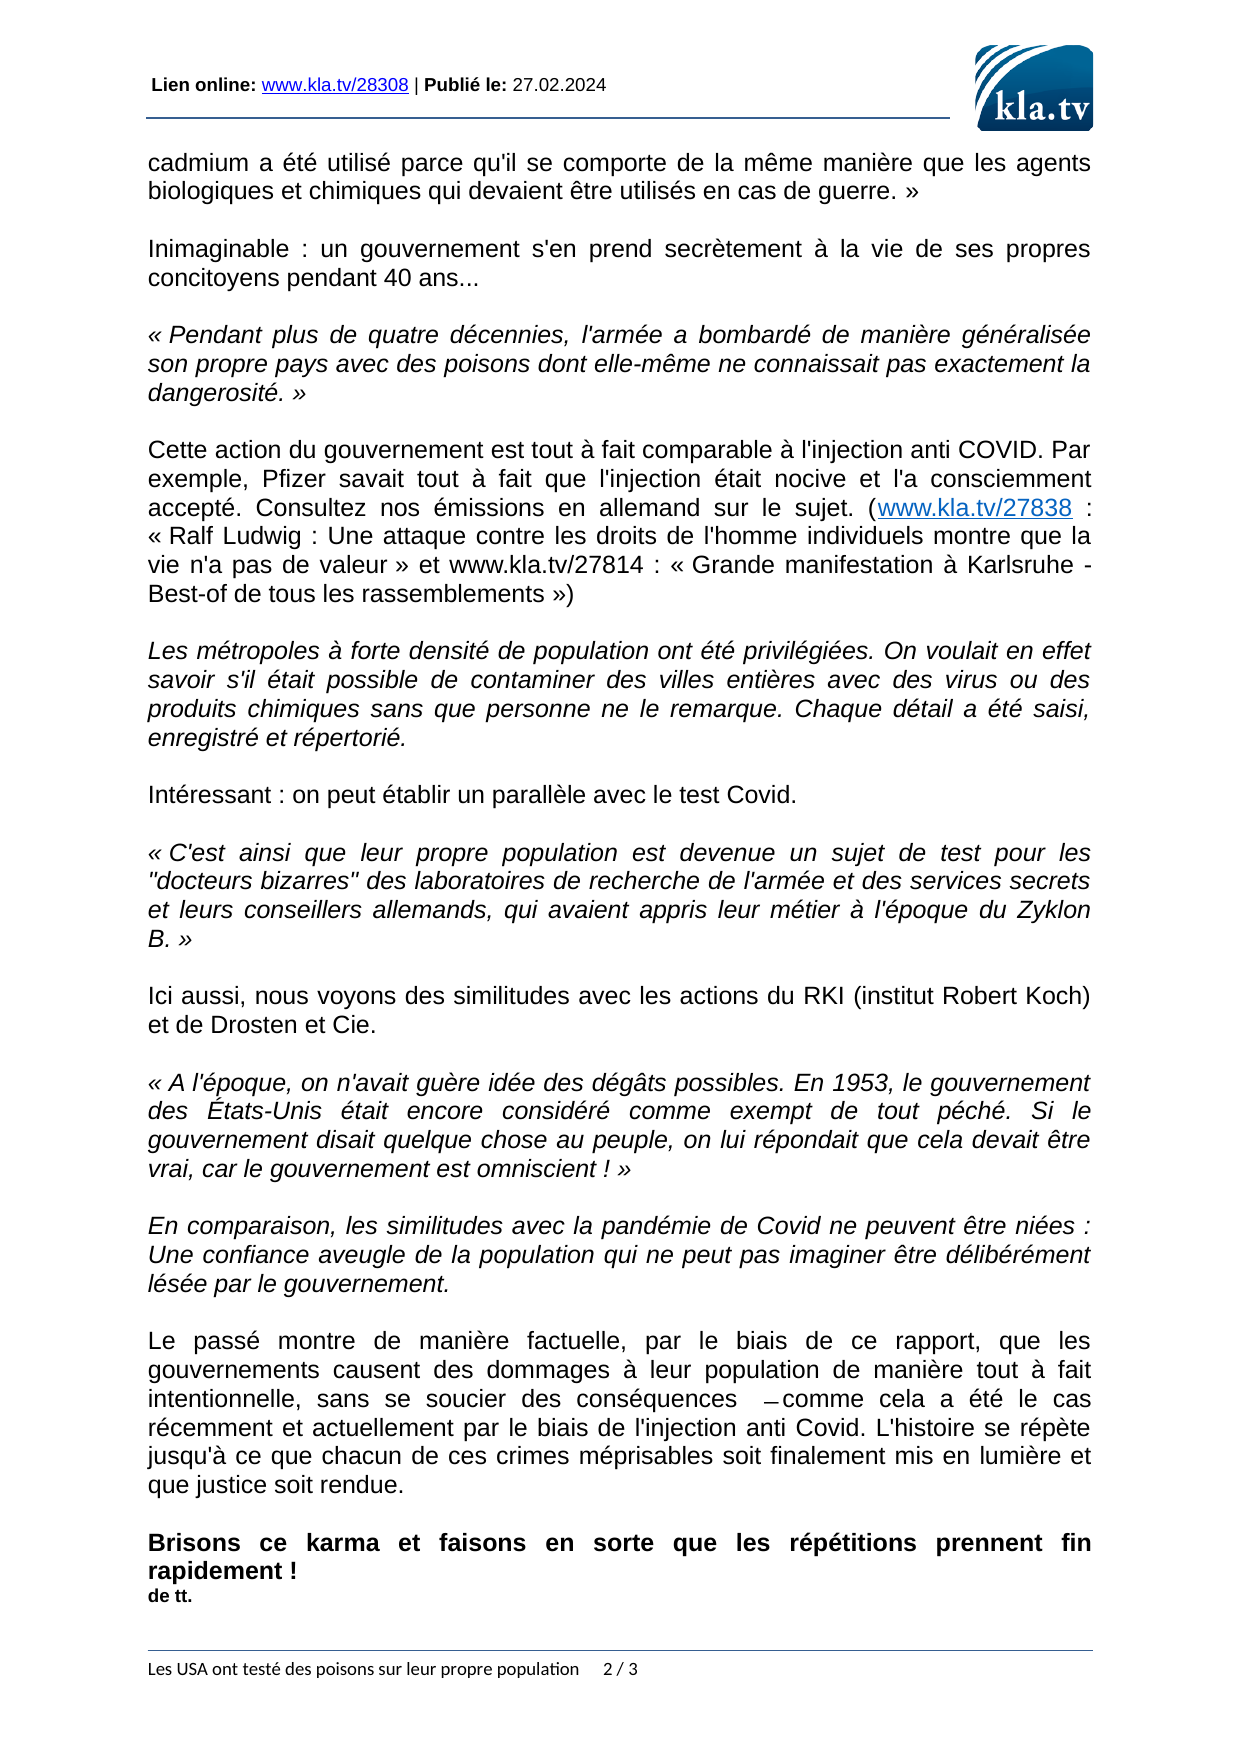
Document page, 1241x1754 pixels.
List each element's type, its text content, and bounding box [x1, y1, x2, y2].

text Intéressant : on peut établir un parallèle avec le test Covid. [148, 780, 1093, 809]
text Inimaginable : un gouvernement s'en prend secrètement à la vie de ses propres concitoyens pendant 40 ans... [148, 234, 1093, 291]
text de tt. [148, 1585, 1093, 1607]
text Ici aussi, nous voyons des similitudes avec les actions du RKI (institut Robert Koch) et de Drosten et Cie. [148, 981, 1093, 1039]
text Brisons ce karma et faisons en sorte que les répétitions prennent fin rapidement ! [148, 1528, 1093, 1585]
text « A l'époque, on n'avait guère idée des dégâts possibles. En 1953, le gouvernement des États-Unis était encore considéré comme exempt de tout péché. Si le gouvernement disait quelque chose au peuple, on lui répondait que cela devait être vrai, car le gouvernement est omniscient ! » [148, 1068, 1093, 1183]
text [148, 148, 1093, 205]
text « Pendant plus de quatre décennies, l'armée a bombardé de manière généralisée son propre pays avec des poisons dont elle-même ne connaissait pas exactement la dangerosité. » [148, 320, 1093, 406]
text En comparaison, les similitudes avec la pandémie de Covid ne peuvent être niées : Une confiance aveugle de la population qui ne peut pas imaginer être délibérément lésée par le gouvernement. [148, 1211, 1093, 1298]
text Les métropoles à forte densité de population ont été privilégiées. On voulait en effet savoir s'il était possible de contaminer des villes entières avec des virus ou des produits chimiques sans que personne ne le remarque. Chaque détail a été saisi, enregistré et répertorié. [148, 636, 1093, 751]
text Cette action du gouvernement est tout à fait comparable à l'injection anti COVID. Par exemple, Pfizer savait tout à fait que l'injection était nocive et l'a consciemment accepté. Consultez nos émissions en allemand sur le sujet. (www.kla.tv/27838 : « Ralf Ludwig : Une attaque contre les droits de l'homme individuels montre que la vie n'a pas de valeur » et www.kla.tv/27814 : « Grande manifestation à Karlsruhe - Best-of de tous les rassemblements ») [148, 435, 1093, 608]
text « C'est ainsi que leur propre population est devenue un sujet de test pour les "docteurs bizarres" des laboratoires de recherche de l'armée et des services secrets et leurs conseillers allemands, qui avaient appris leur métier à l'époque du Zyklon B. » [148, 838, 1093, 953]
text Le passé montre de manière factuelle, par le biais de ce rapport, que les gouvernements causent des dommages à leur population de manière tout à fait intentionnelle, sans se soucier des conséquences ̶ comme cela a été le cas récemment et actuellement par le biais de l'injection anti Covid. L'histoire se répète jusqu'à ce que chacun de ces crimes méprisables soit finalement mis en lumière et que justice soit rendue. [148, 1326, 1093, 1499]
